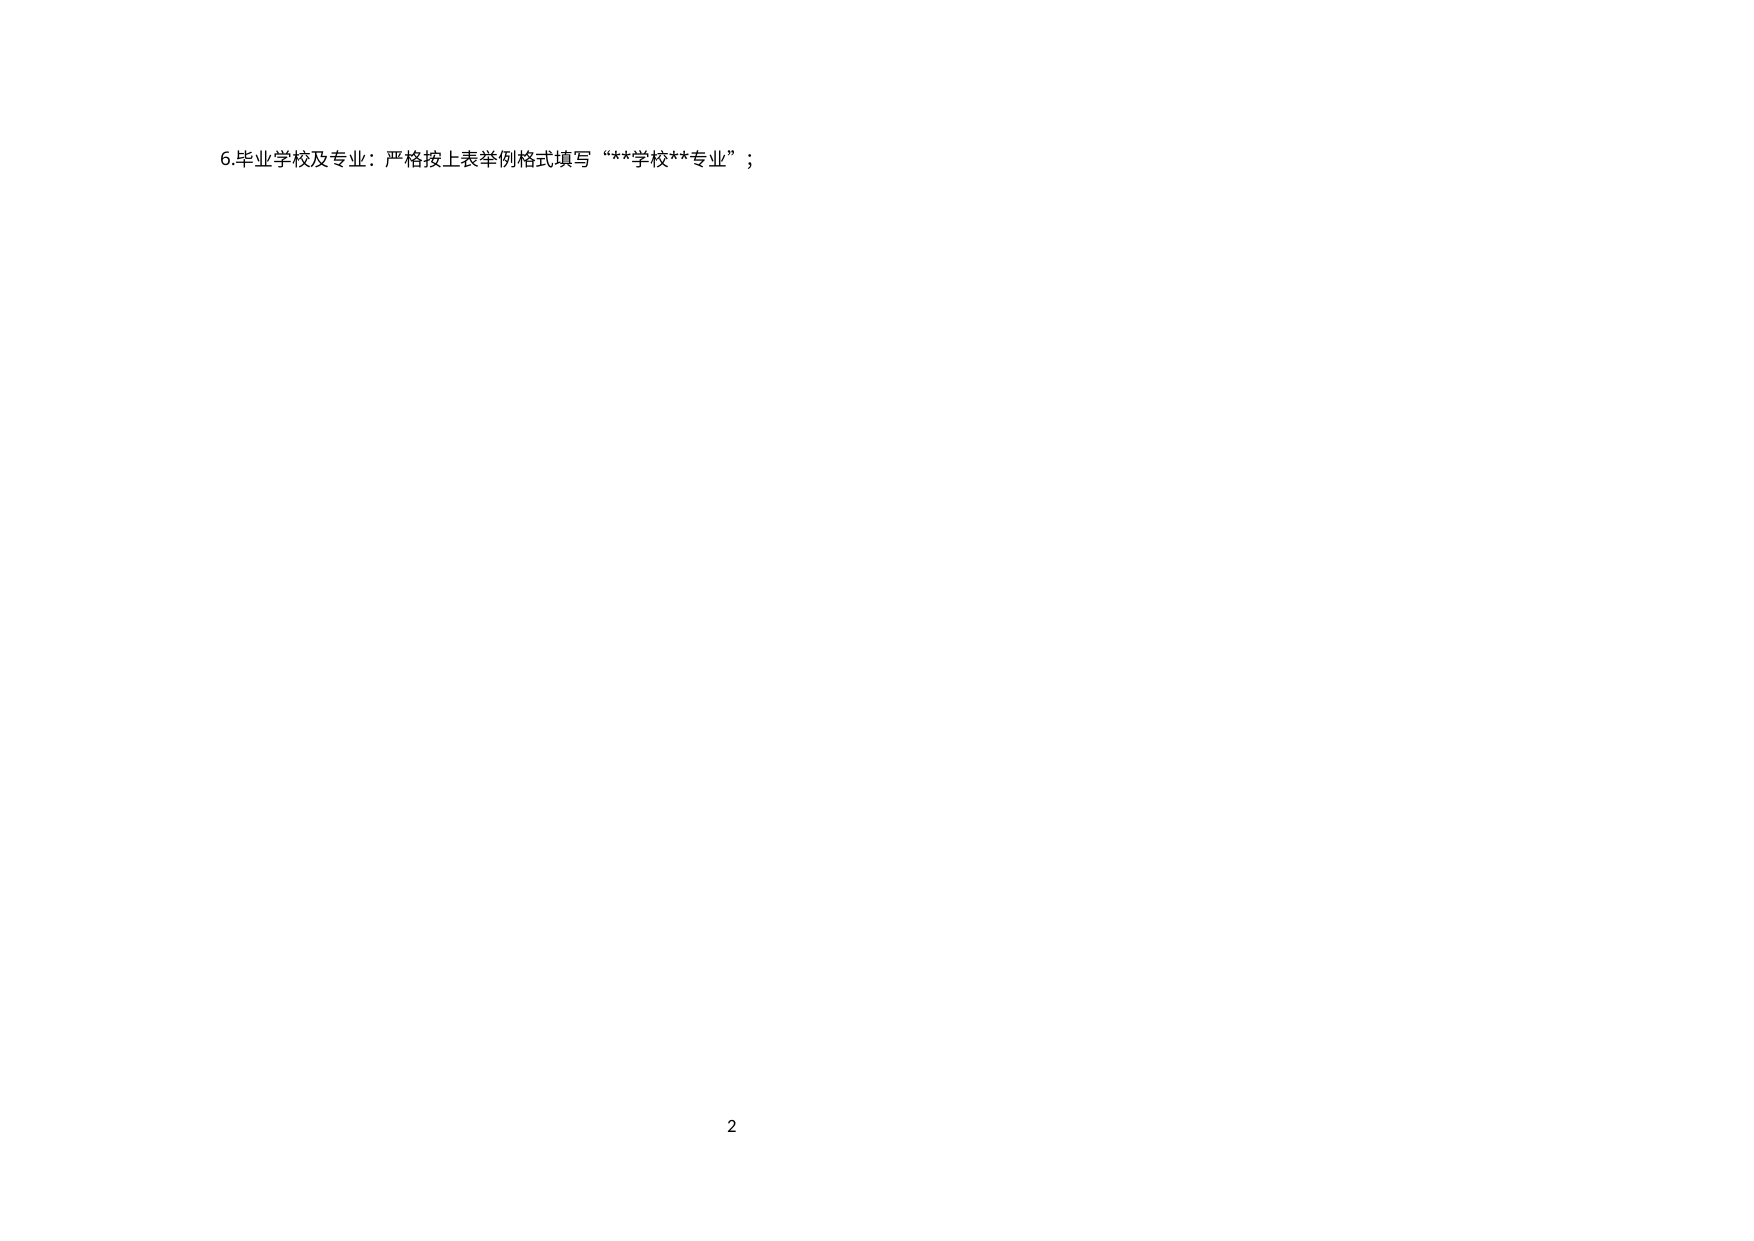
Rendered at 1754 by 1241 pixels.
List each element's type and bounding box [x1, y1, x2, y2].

table_cell [150, 141, 1529, 207]
